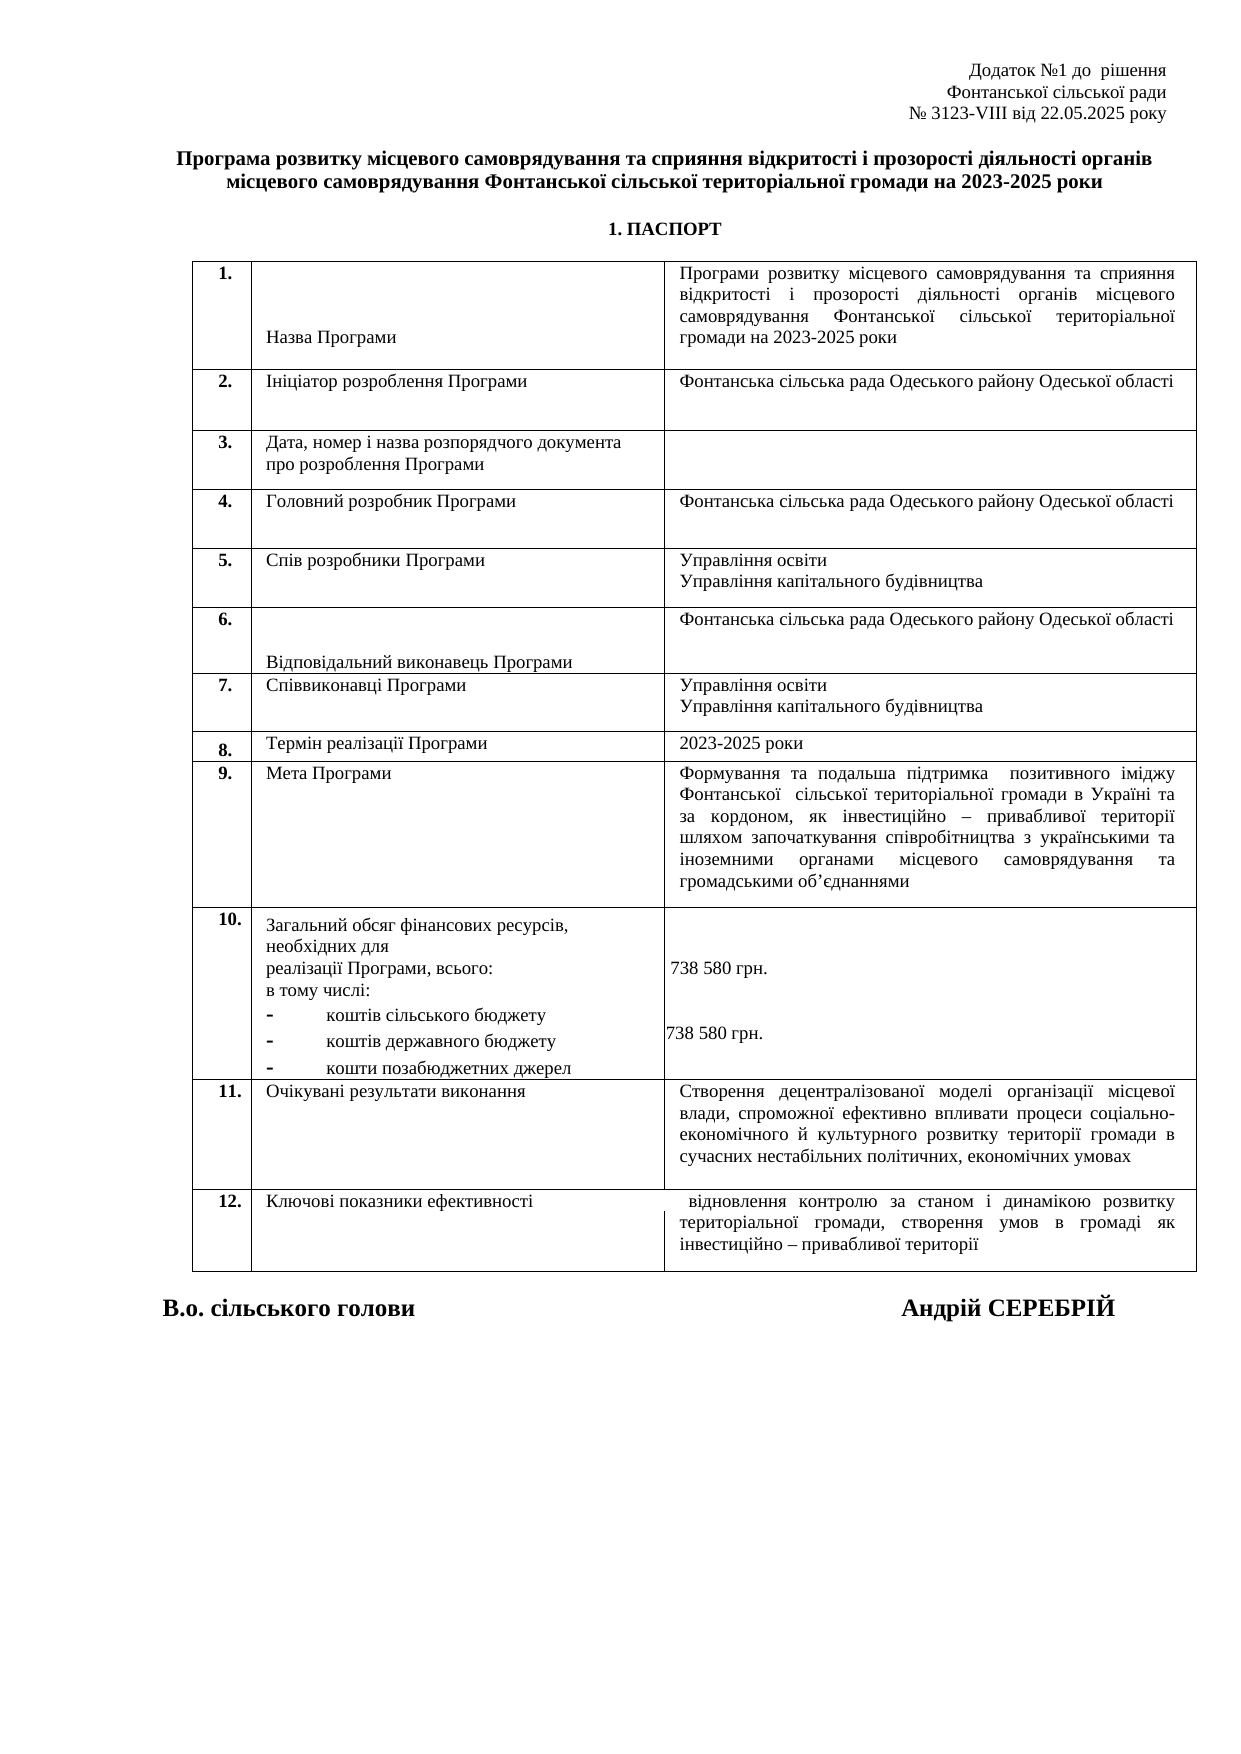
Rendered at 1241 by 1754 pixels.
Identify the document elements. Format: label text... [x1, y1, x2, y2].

table_cell Мета Програми [252, 762, 664, 907]
table_cell Створення децентралізованої моделі організації місцевої влади, спроможної ефективно впливати процеси соціально-економічного й культурного розвитку території громади в сучасних нестабільних політичних, економічних умовах [665, 1080, 1196, 1188]
table_cell 12. [193, 1190, 251, 1271]
table_cell Управління освіти Управління капітального будівництва [665, 674, 1196, 731]
table_cell 6. [193, 608, 251, 673]
table_cell Фонтанська сільська рада Одеського району Одеської області [665, 608, 1196, 673]
table_header Назва Програми [252, 262, 664, 369]
table_cell Формування та подальша підтримка позитивного іміджу Фонтанської сільської територіальної громади в Україні та за кордоном, як інвестиційно – привабливої території шляхом започаткування співробітництва з українськими та іноземними органами місцевого самоврядування та громадськими об’єднаннями [665, 762, 1196, 907]
list ПАСПОРТ [162, 218, 1167, 239]
table_cell 11. [193, 1080, 251, 1188]
table_cell 9. [193, 762, 251, 907]
text Фонтанської сільської ради [162, 81, 1167, 102]
table_header 1. [193, 262, 251, 369]
table_cell 8. [193, 732, 251, 761]
table_cell 10. [193, 908, 251, 1079]
table_cell 4. [193, 490, 251, 547]
table_cell Відповідальний виконавець Програми [252, 608, 664, 673]
text Програма розвитку місцевого самоврядування та сприяння відкритості і прозорості діяльності органів місцевого самоврядування Фонтанської сільської територіальної громади на 2023-2025 роки [162, 145, 1167, 193]
table_header Програми розвитку місцевого самоврядування та сприяння відкритості і прозорості діяльності органів місцевого самоврядування Фонтанської сільської територіальної громади на 2023-2025 роки [665, 262, 1196, 369]
table_cell 2023-2025 роки [665, 732, 1196, 761]
table_cell [665, 431, 1196, 489]
table_cell Співвиконавці Програми [252, 674, 664, 731]
table_cell 5. [193, 549, 251, 607]
table_cell Загальний обсяг фінансових ресурсів, необхідних для реалізації Програми, всього: в тому числі: коштів сільського бюджету коштів державного бюджету кошти позабюджетних джерел [252, 908, 664, 1079]
table_cell Фонтанська сільська рада Одеського району Одеської області [665, 370, 1196, 430]
text Додаток №1 до рішення [162, 59, 1167, 81]
table_cell Спів розробники Програми [252, 549, 664, 607]
table_cell Очікувані результати виконання [252, 1080, 664, 1188]
table_cell Термін реалізації Програми [252, 732, 664, 761]
table_cell Ініціатор розроблення Програми [252, 370, 664, 430]
table_cell Дата, номер і назва розпорядчого документа про розроблення Програми [252, 431, 664, 489]
table_cell 7. [193, 674, 251, 731]
table_cell 738 580 грн. 738 580 грн. [665, 908, 1196, 1079]
table_cell Головний розробник Програми [252, 490, 664, 547]
table_cell 3. [193, 431, 251, 489]
text В.о. сільського голови Андрій СЕРЕБРІЙ [162, 1293, 1167, 1322]
table_cell Ключові показники ефективності [252, 1190, 664, 1271]
table_cell відновлення контролю за станом і динамікою розвитку територіальної громади, створення умов в громаді як інвестиційно – привабливої території [665, 1190, 1196, 1271]
table_cell 2. [193, 370, 251, 430]
text № 3123-VIII від 22.05.2025 року [162, 102, 1167, 124]
table_cell Фонтанська сільська рада Одеського району Одеської області [665, 490, 1196, 547]
table_cell Управління освіти Управління капітального будівництва [665, 549, 1196, 607]
